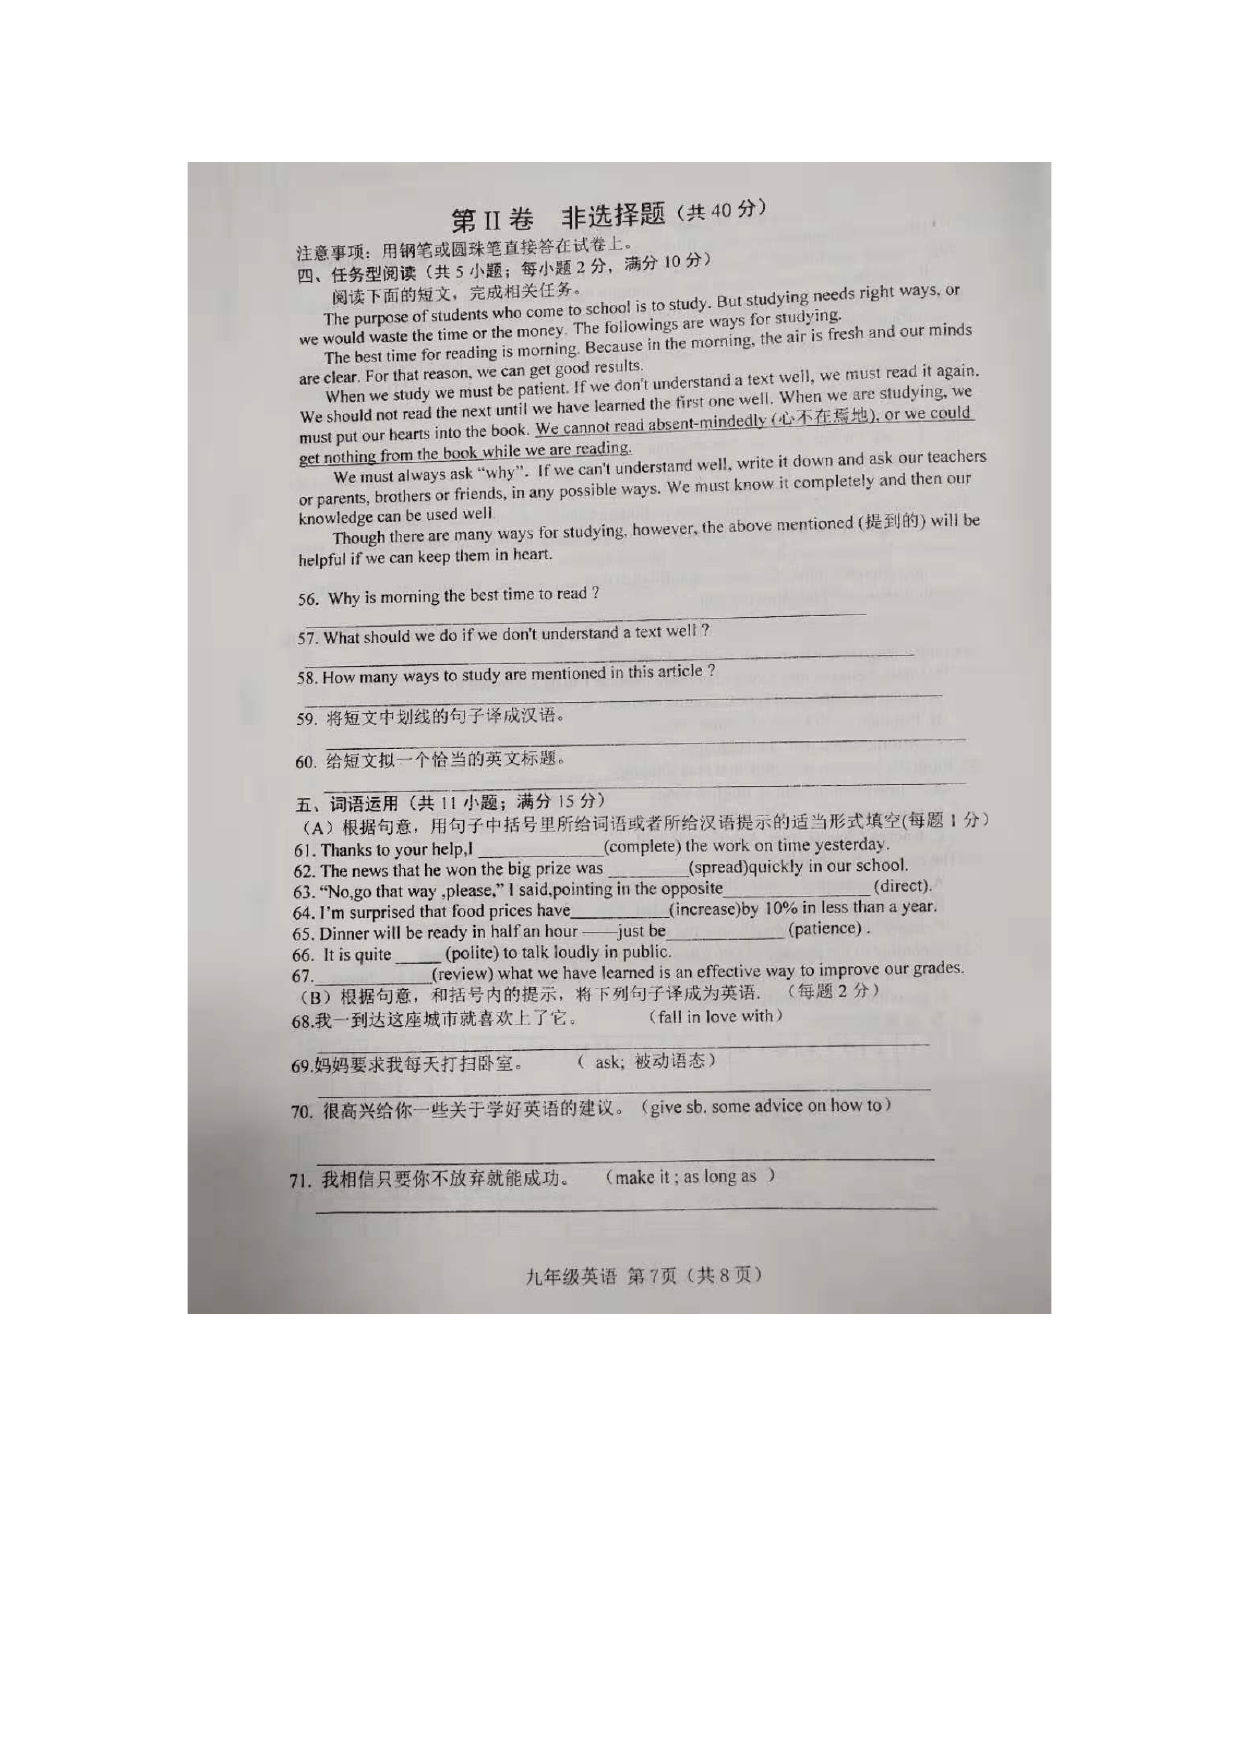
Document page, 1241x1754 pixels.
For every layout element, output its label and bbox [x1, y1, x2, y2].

picture [187, 162, 1052, 1314]
